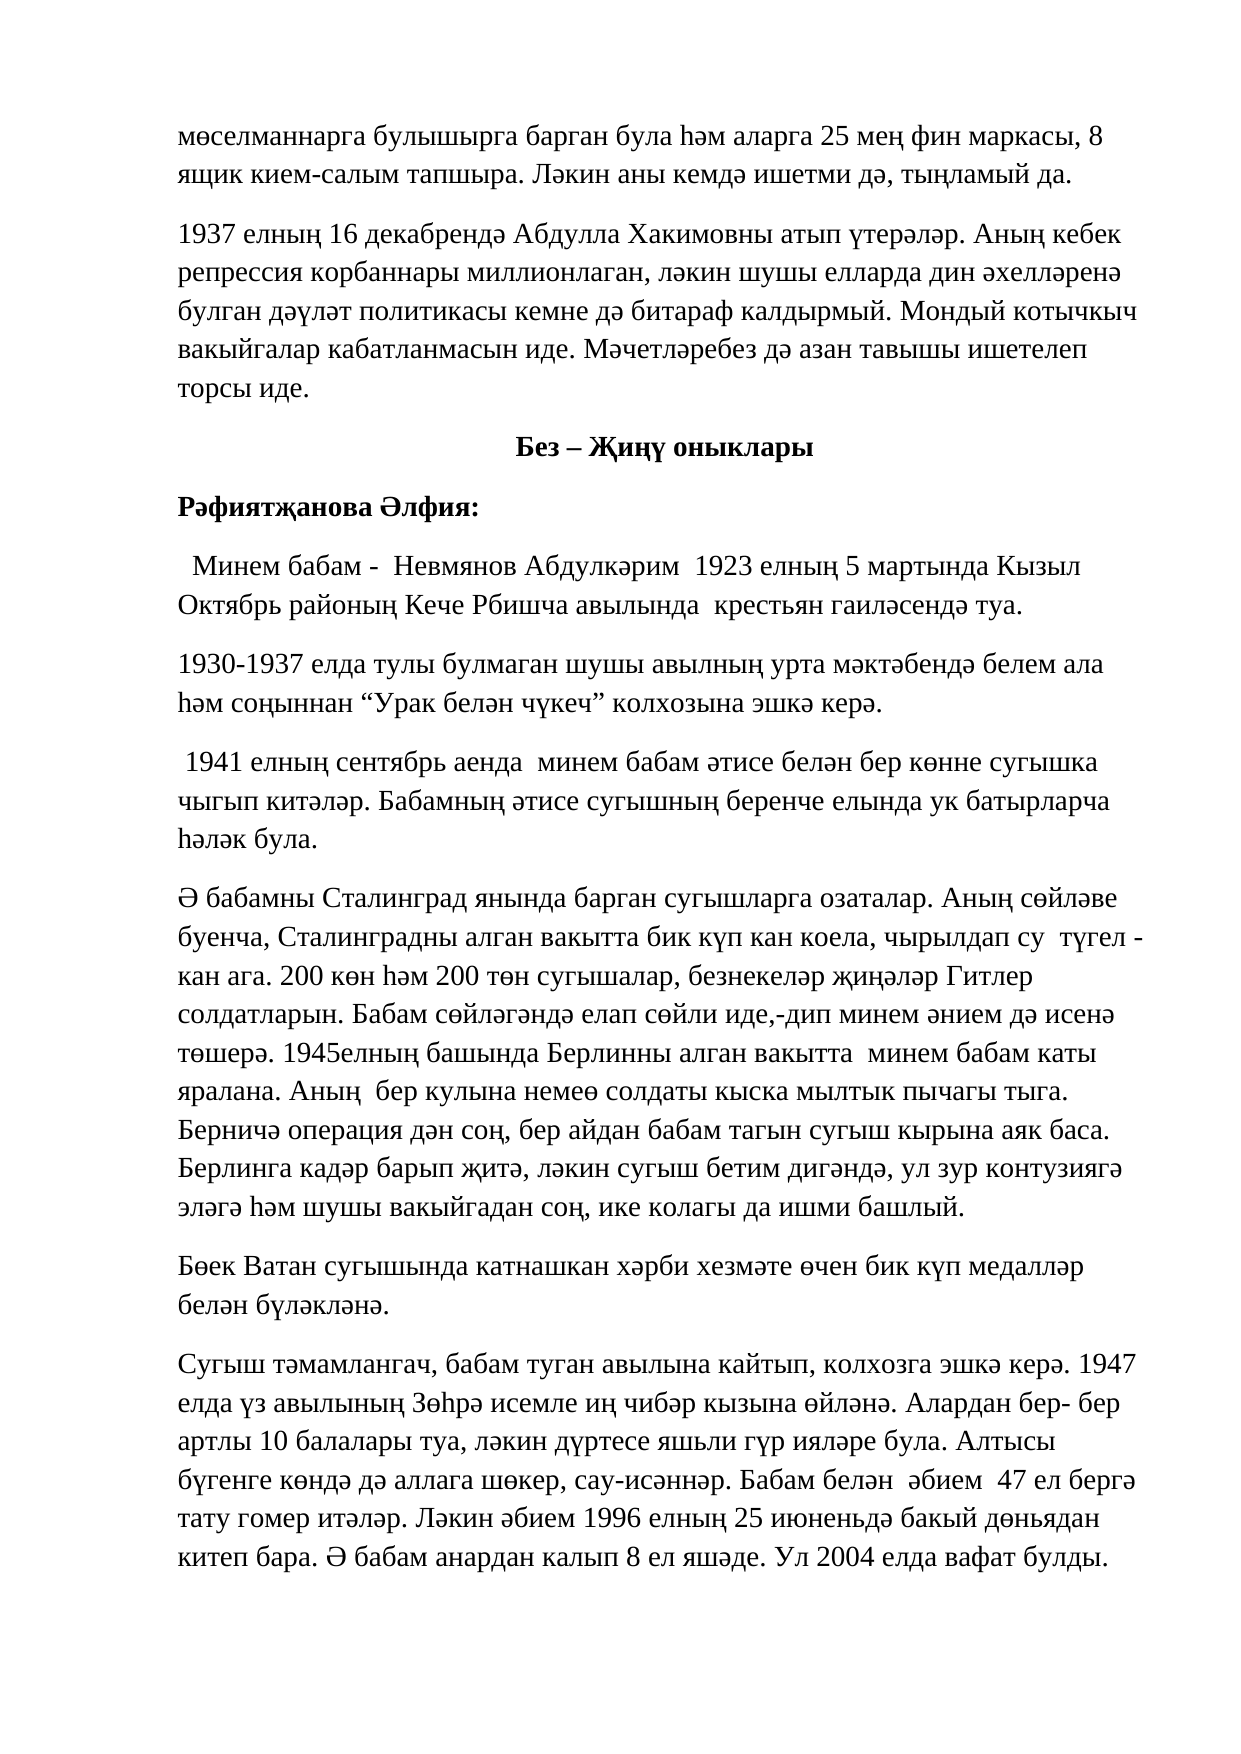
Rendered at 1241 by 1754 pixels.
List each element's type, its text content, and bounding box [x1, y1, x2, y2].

text Минем бабам - Невмянов Абдулкәрим 1923 елның 5 мартында Кызыл Октябрь районың Кече Рбишча авылында крестьян гаиләсендә туа. [177, 548, 1152, 620]
text 1941 елның сентябрь аенда минем бабам әтисе белән бер көнне сугышка чыгып китәләр. Бабамның әтисе сугышның беренче елында ук батырларча һәләк була. [177, 744, 1152, 855]
text Сугыш тәмамлангач, бабам туган авылына кайтып, колхозга эшкә керә. 1947 елда үз авылының Зөһрә исемле иң чибәр кызына өйләнә. Алардан бер- бер артлы 10 балалары туа, ләкин дүртесе яшьли гүр ияләре була. Алтысы бүгенге көндә дә аллага шөкер, сау-исәннәр. Бабам белән әбием 47 ел бергә тату гомер итәләр. Ләкин әбием 1996 елның 25 июненьдә бакый дөньядан китеп бара. Ә бабам анардан калып 8 ел яшәде. Ул 2004 елда вафат булды. [177, 1346, 1152, 1572]
text Без – Җиңү оныклары [177, 429, 1152, 463]
text 1937 елның 16 декабрендә Абдулла Хакимовны атып үтерәләр. Аның кебек репрессия корбаннары миллионлаган, ләкин шушы елларда дин әхелләренә булган дәүләт политикасы кемне дә битараф калдырмый. Мондый котычкыч вакыйгалар кабатланмасын иде. Мәчетләребез дә азан тавышы ишетелеп торсы иде. [177, 216, 1152, 404]
text 1930-1937 елда тулы булмаган шушы авылның урта мәктәбендә белем ала һәм соңыннан “Урак белән чүкеч” колхозына эшкә керә. [177, 646, 1152, 718]
text Рәфиятҗанова Әлфия: [177, 489, 1152, 522]
text Бөек Ватан сугышында катнашкан хәрби хезмәте өчен бик күп медалләр белән бүләкләнә. [177, 1248, 1152, 1320]
text Ә бабамны Сталинград янында барган сугышларга озаталар. Аның сөйләве буенча, Сталинградны алган вакытта бик күп кан коела, чырылдап су түгел - кан ага. 200 көн һәм 200 төн сугышалар, безнекеләр җиңәләр Гитлер солдатларын. Бабам сөйләгәндә елап сөйли иде,-дип минем әнием дә исенә төшерә. 1945елның башында Берлинны алган вакытта минем бабам каты яралана. Аның бер кулына немеө солдаты кыска мылтык пычагы тыга. Берничә операция дән соң, бер айдан бабам тагын сугыш кырына аяк баса. Берлинга кадәр барып җитә, ләкин сугыш бетим дигәндә, ул зур контузиягә эләгә һәм шушы вакыйгадан соң, ике колагы да ишми башлый. [177, 881, 1152, 1222]
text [177, 118, 1152, 190]
